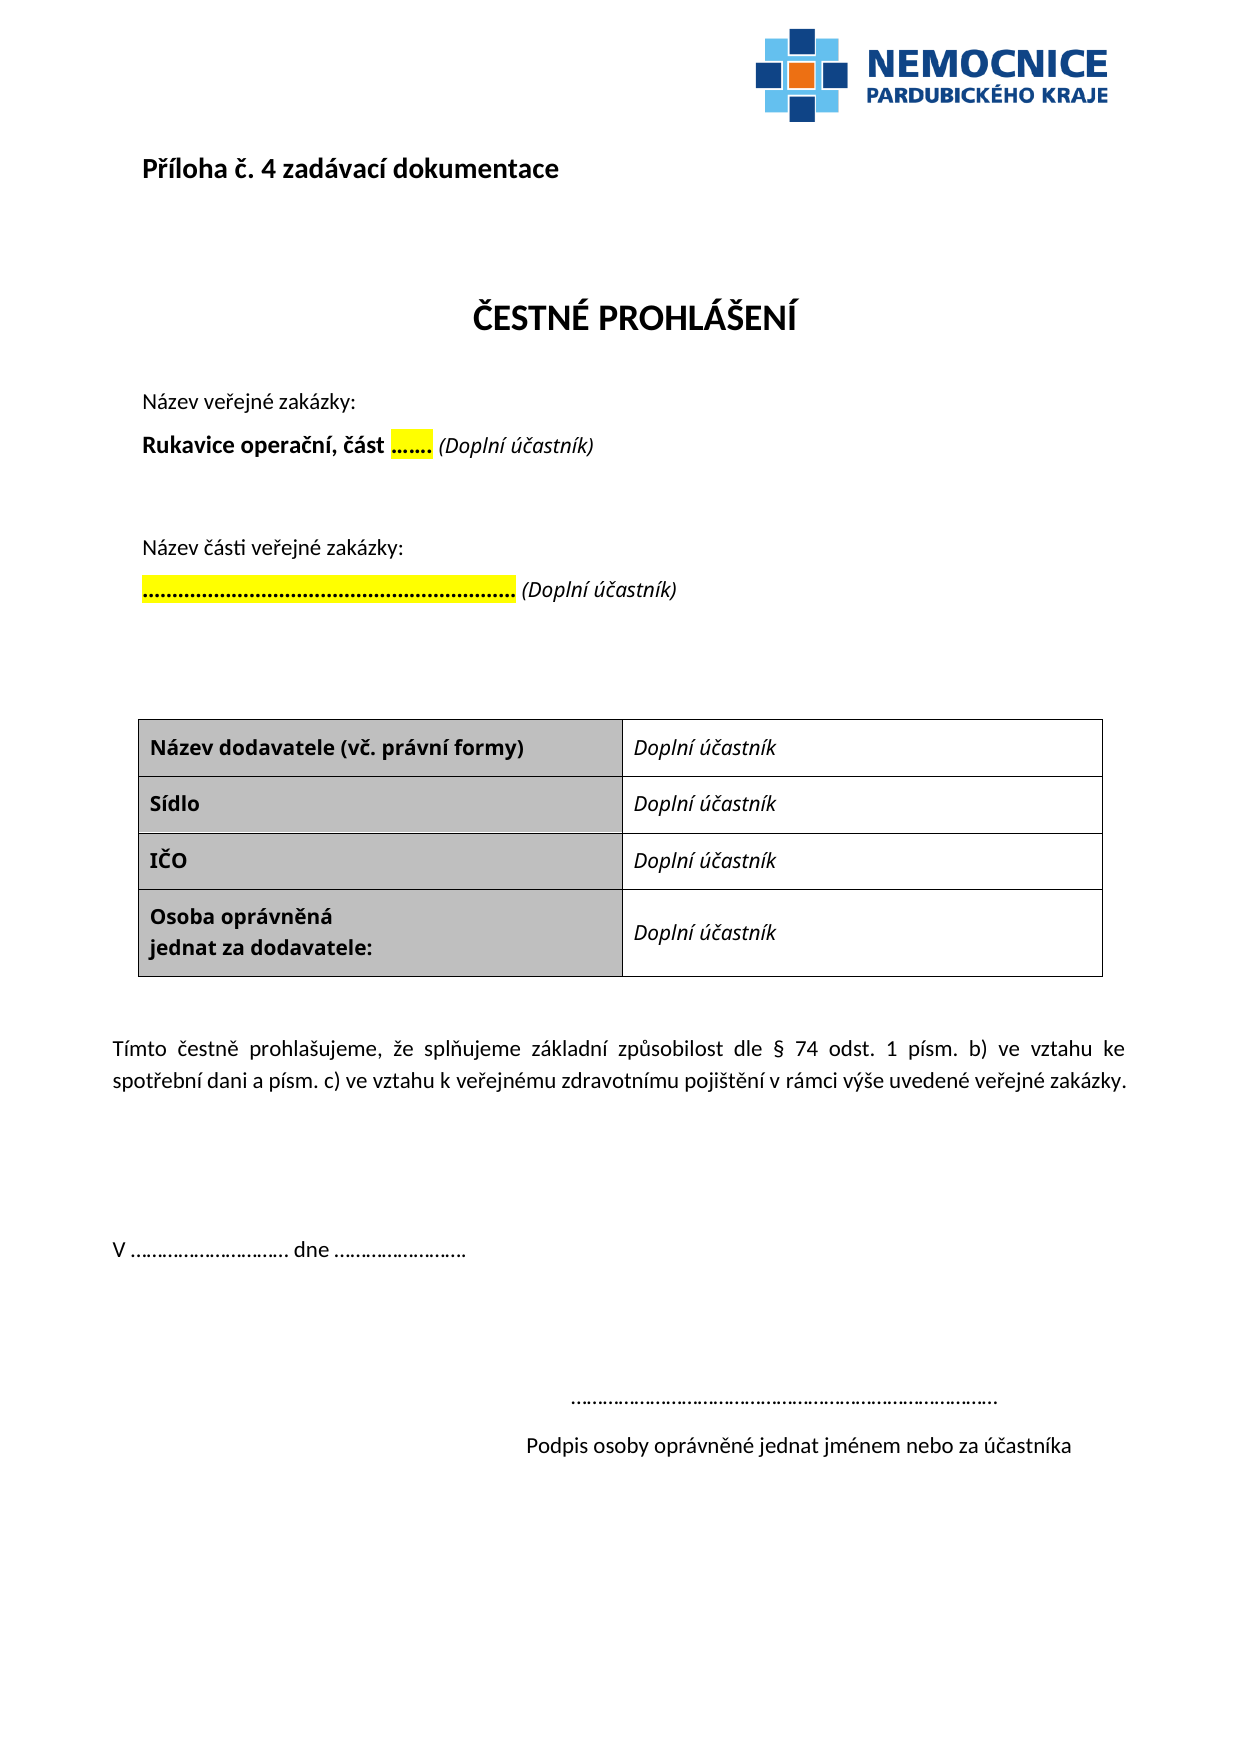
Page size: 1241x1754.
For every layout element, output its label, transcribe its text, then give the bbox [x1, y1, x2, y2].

table_cell Sídlo [139, 777, 622, 832]
table_cell Doplní účastník [623, 834, 1102, 889]
text ČESTNÉ PROHLÁŠENÍ [142, 294, 1128, 339]
table_cell Osoba oprávněná jednat za dodavatele: [139, 890, 622, 976]
text Rukavice operační, část ……. (Doplní účastník) [433, 429, 1128, 459]
table_header Doplní účastník [623, 720, 1102, 776]
text V ………………………… dne ……………………. [112, 1235, 1128, 1263]
text Příloha č. 4 zadávací dokumentace [142, 150, 1128, 186]
text Podpis osoby oprávněné jednat jménem nebo za účastníka [112, 1431, 1128, 1459]
text ……………………………………………………… (Doplní účastník) [516, 575, 1128, 603]
table_cell Doplní účastník [623, 890, 1102, 976]
text Rukavice operační, část ……. (Doplní účastník) [142, 429, 391, 459]
text Název části veřejné zakázky: [112, 533, 1128, 561]
table_cell IČO [139, 834, 622, 889]
text ……………………………………………………………………… [112, 1382, 1128, 1410]
text Tímto čestně prohlašujeme, že splňujeme základní způsobilost dle § 74 odst. 1 písm. b) ve vztahu ke spotřební dani a písm. c) ve vztahu k veřejnému zdravotnímu pojištění v rámci výše uvedené veřejné zakázky. [112, 1034, 1128, 1094]
table_cell Doplní účastník [623, 777, 1102, 832]
text Název veřejné zakázky: [112, 387, 1128, 415]
picture [754, 27, 1108, 123]
table_header Název dodavatele (vč. právní formy) [139, 720, 622, 776]
